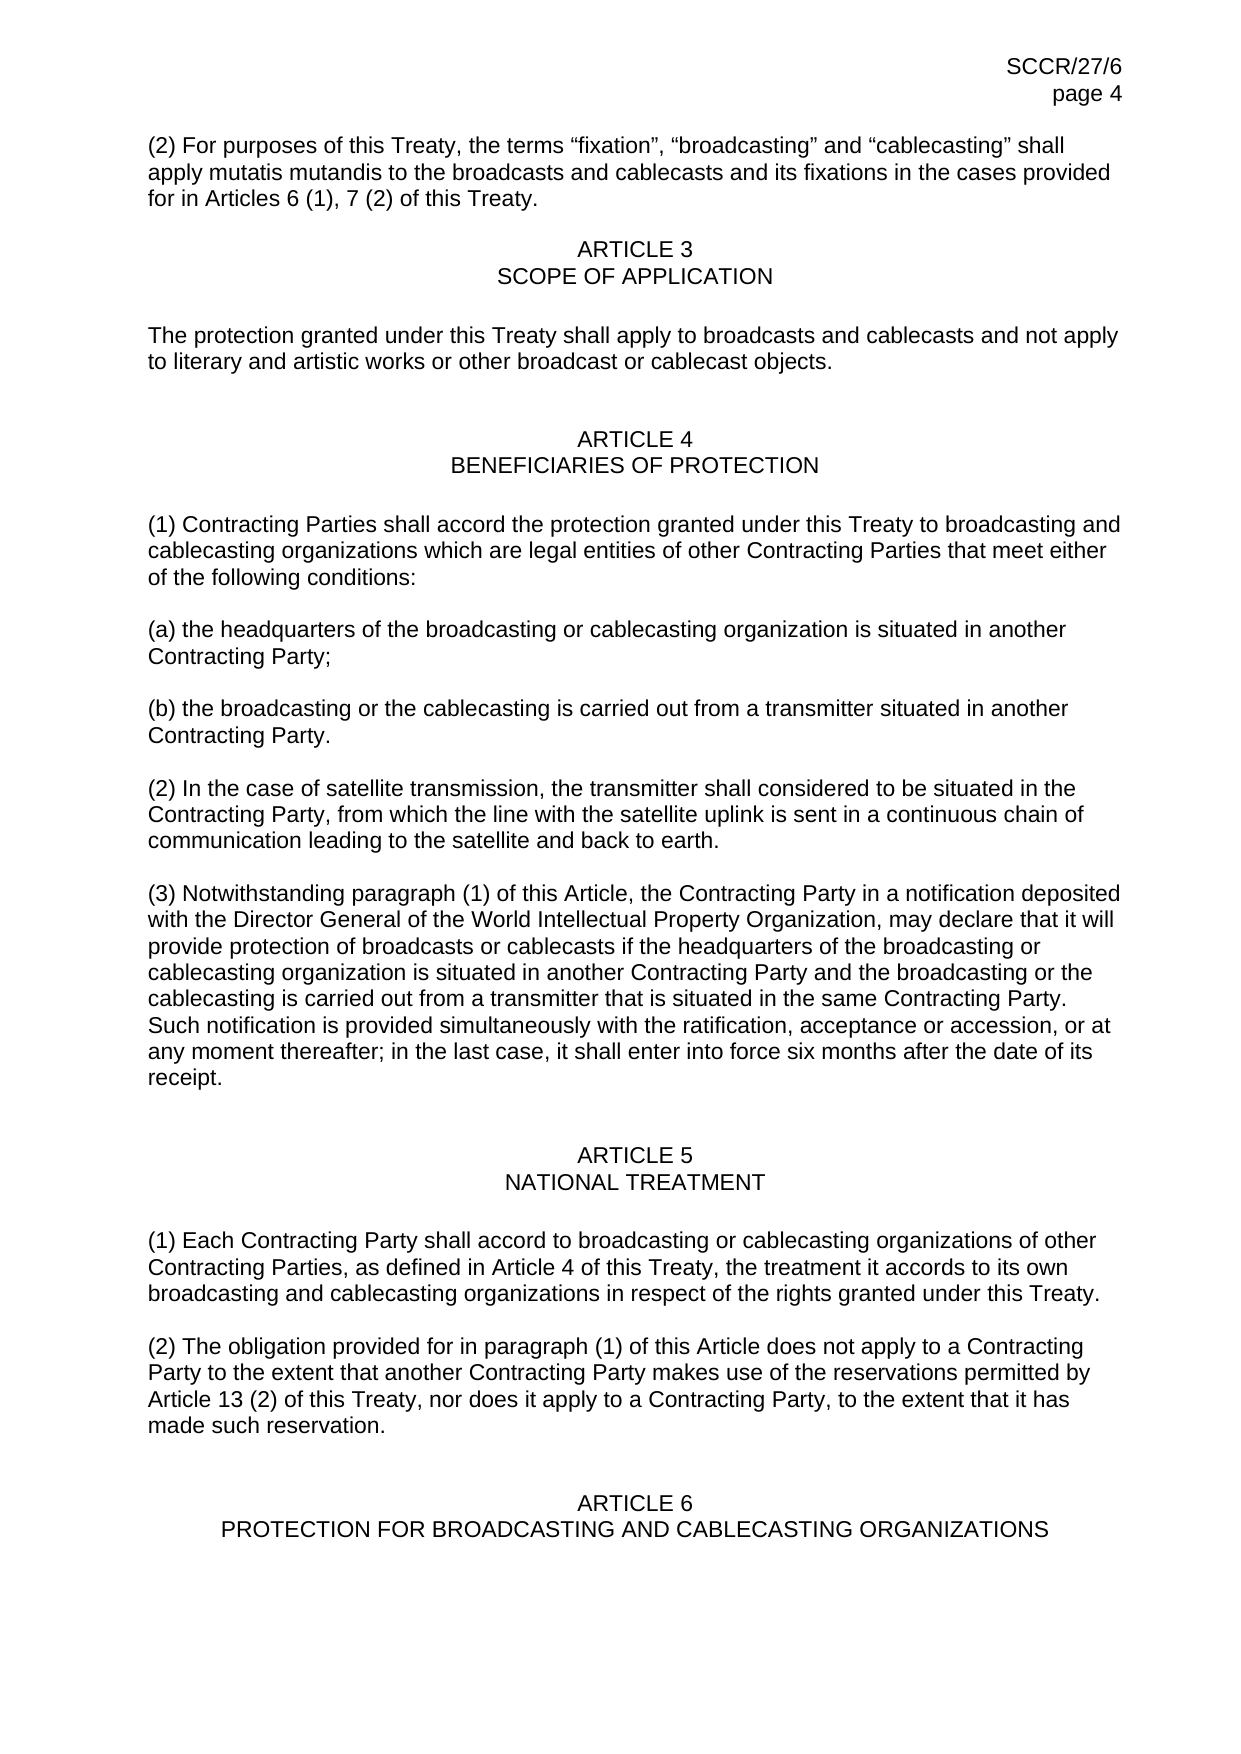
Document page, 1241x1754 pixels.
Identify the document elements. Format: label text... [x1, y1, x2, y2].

text The protection granted under this Treaty shall apply to broadcasts and cablecasts and not apply to literary and artistic works or other broadcast or cablecast objects. [148, 322, 1122, 374]
text (2) For purposes of this Treaty, the terms “fixation”, “broadcasting” and “cablecasting” shall apply mutatis mutandis to the broadcasts and cablecasts and its fixations in the cases provided for in Articles 6 (1), 7 (2) of this Treaty. [148, 132, 1122, 211]
text (2) In the case of satellite transmission, the transmitter shall considered to be situated in the Contracting Party, from which the line with the satellite uplink is sent in a continuous chain of communication leading to the satellite and back to earth. [148, 774, 1122, 853]
text (a) the headquarters of the broadcasting or cablecasting organization is situated in another Contracting Party; [148, 616, 1122, 669]
text (1) Contracting Parties shall accord the protection granted under this Treaty to broadcasting and cablecasting organizations which are legal entities of other Contracting Parties that meet either of the following conditions: [148, 511, 1122, 590]
text (2) The obligation provided for in paragraph (1) of this Article does not apply to a Contracting Party to the extent that another Contracting Party makes use of the reservations permitted by Article 13 (2) of this Treaty, nor does it apply to a Contracting Party, to the extent that it has made such reservation. [148, 1333, 1122, 1438]
subtitle Article 5 National Treatment [148, 1142, 1122, 1195]
subtitle Article 6 Protection for Broadcasting and Cablecasting Organizations [148, 1489, 1122, 1542]
subtitle Article 4 Beneficiaries of Protection [148, 426, 1122, 478]
text (3) Notwithstanding paragraph (1) of this Article, the Contracting Party in a notification deposited with the Director General of the World Intellectual Property Organization, may declare that it will provide protection of broadcasts or cablecasts if the headquarters of the broadcasting or cablecasting organization is situated in another Contracting Party and the broadcasting or the cablecasting is carried out from a transmitter that is situated in the same Contracting Party. Such notification is provided simultaneously with the ratification, acceptance or accession, or at any moment thereafter; in the last case, it shall enter into force six months after the date of its receipt. [148, 880, 1122, 1091]
text (1) Each Contracting Party shall accord to broadcasting or cablecasting organizations of other Contracting Parties, as defined in Article 4 of this Treaty, the treatment it accords to its own broadcasting and cablecasting organizations in respect of the rights granted under this Treaty. [148, 1227, 1122, 1306]
subtitle Article 3 Scope of Application [148, 236, 1122, 289]
text (b) the broadcasting or the cablecasting is carried out from a transmitter situated in another Contracting Party. [148, 695, 1122, 748]
